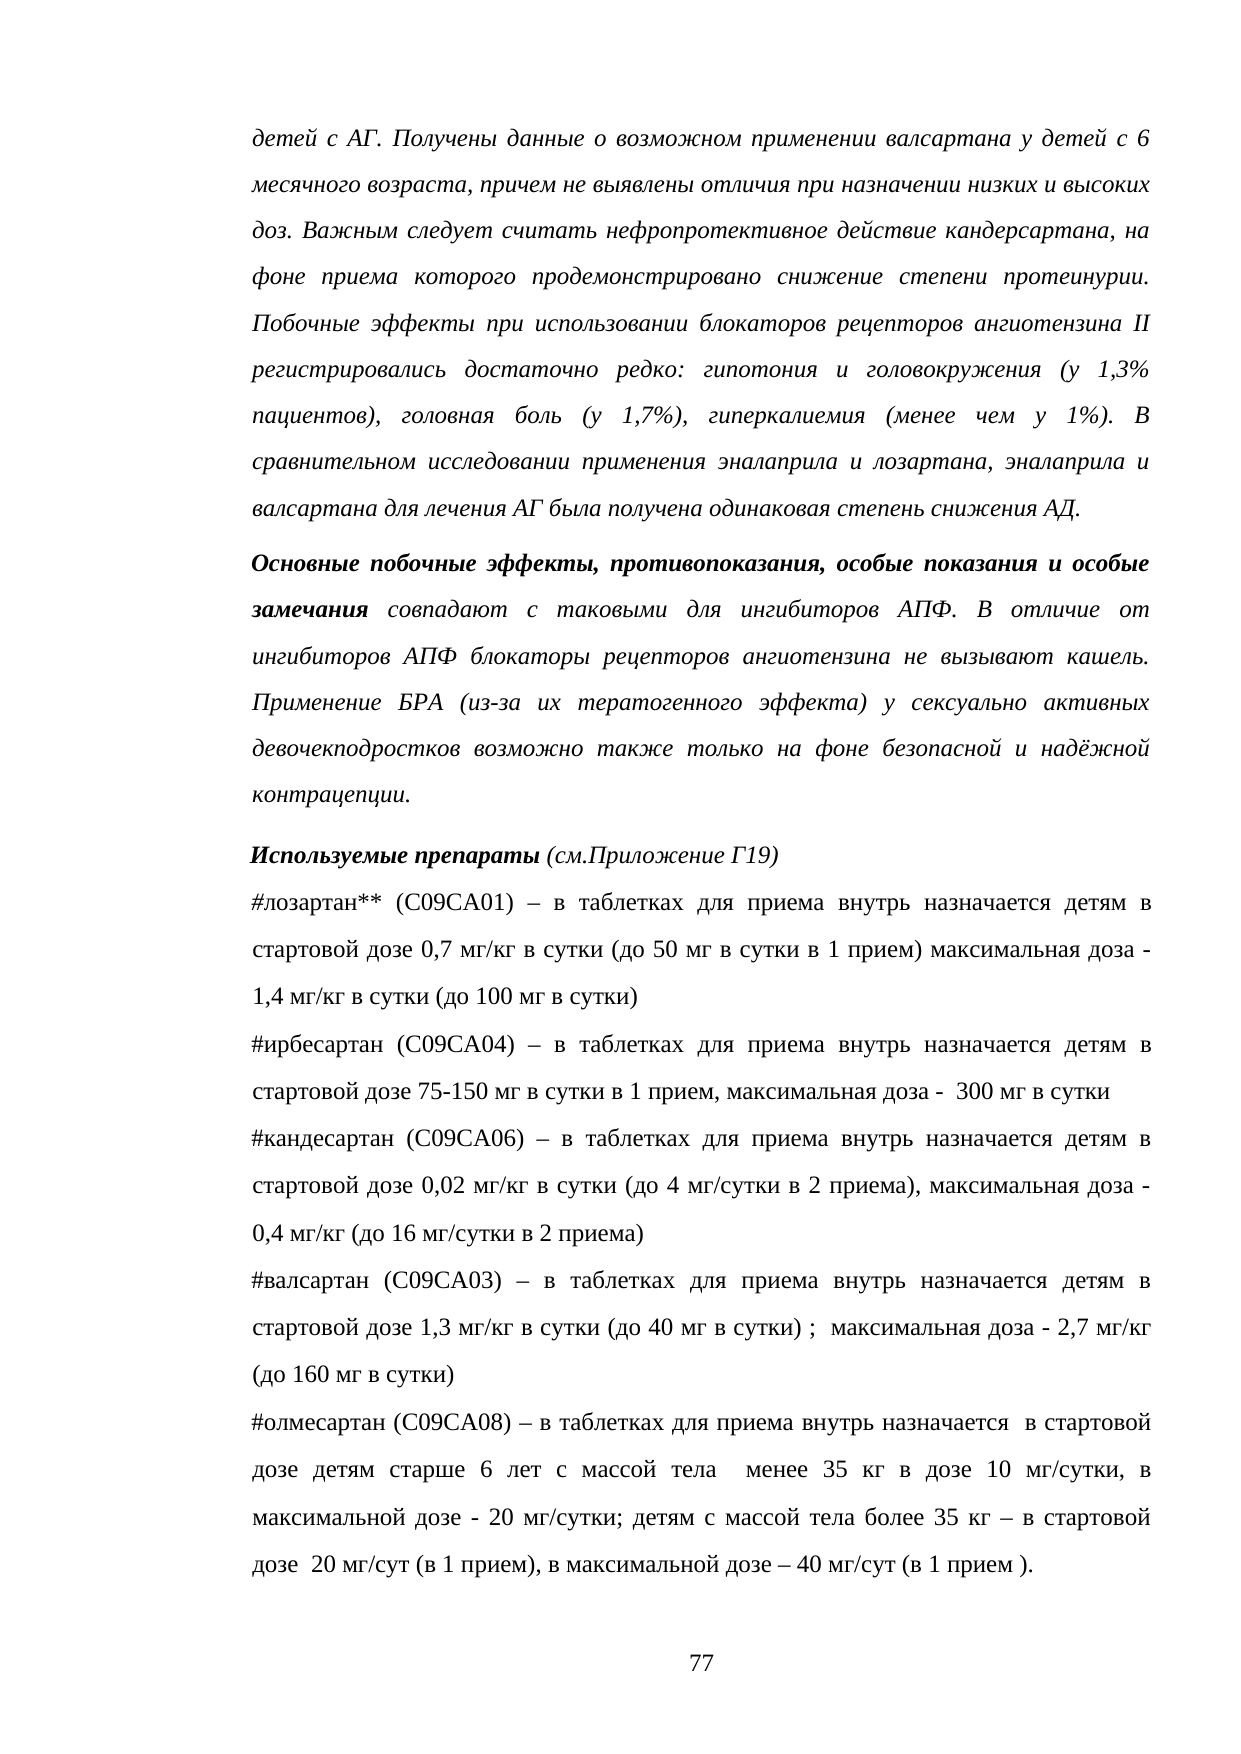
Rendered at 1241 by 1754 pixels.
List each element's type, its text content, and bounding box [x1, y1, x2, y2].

text #валсартан (C09CA03) – в таблетках для приема внутрь назначается детям в стартовой дозе 1,3 мг/кг в сутки (до 40 мг в сутки) ; максимальная доза - 2,7 мг/кг (до 160 мг в сутки) [251, 1265, 1152, 1388]
text Используемые препараты (см.Приложение Г19) [249, 840, 1159, 868]
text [251, 123, 1153, 521]
text Основные побочные эффекты, противопоказания, особые показания и особые замечания совпадают с таковыми для ингибиторов АПФ. В отличие от ингибиторов АПФ блокаторы рецепторов ангиотензина не вызывают кашель. Применение БРА (из-за их тератогенного эффекта) у сексуально активных девочекподростков возможно также только на фоне безопасной и надёжной контрацепции. [251, 548, 1153, 808]
text #кандесартан (C09CA06) – в таблетках для приема внутрь назначается детям в стартовой дозе 0,02 мг/кг в сутки (до 4 мг/сутки в 2 приема), максимальная доза - 0,4 мг/кг (до 16 мг/сутки в 2 приема) [251, 1123, 1152, 1246]
text #ирбесартан (C09CA04) – в таблетках для приема внутрь назначается детям в стартовой дозе 75-150 мг в сутки в 1 прием, максимальная доза - 300 мг в сутки [251, 1029, 1152, 1104]
text #олмесартан (C09CA08) – в таблетках для приема внутрь назначается в стартовой дозе детям старше 6 лет с массой тела менее 35 кг в дозе 10 мг/сутки, в максимальной дозе - 20 мг/сутки; детям с массой тела более 35 кг – в стартовой дозе 20 мг/сут (в 1 прием), в максимальной дозе – 40 мг/сут (в 1 прием ). [251, 1407, 1152, 1578]
text #лозартан** (C09CA01) – в таблетках для приема внутрь назначается детям в стартовой дозе 0,7 мг/кг в сутки (до 50 мг в сутки в 1 прием) максимальная доза - 1,4 мг/кг в сутки (до 100 мг в сутки) [251, 887, 1152, 1010]
